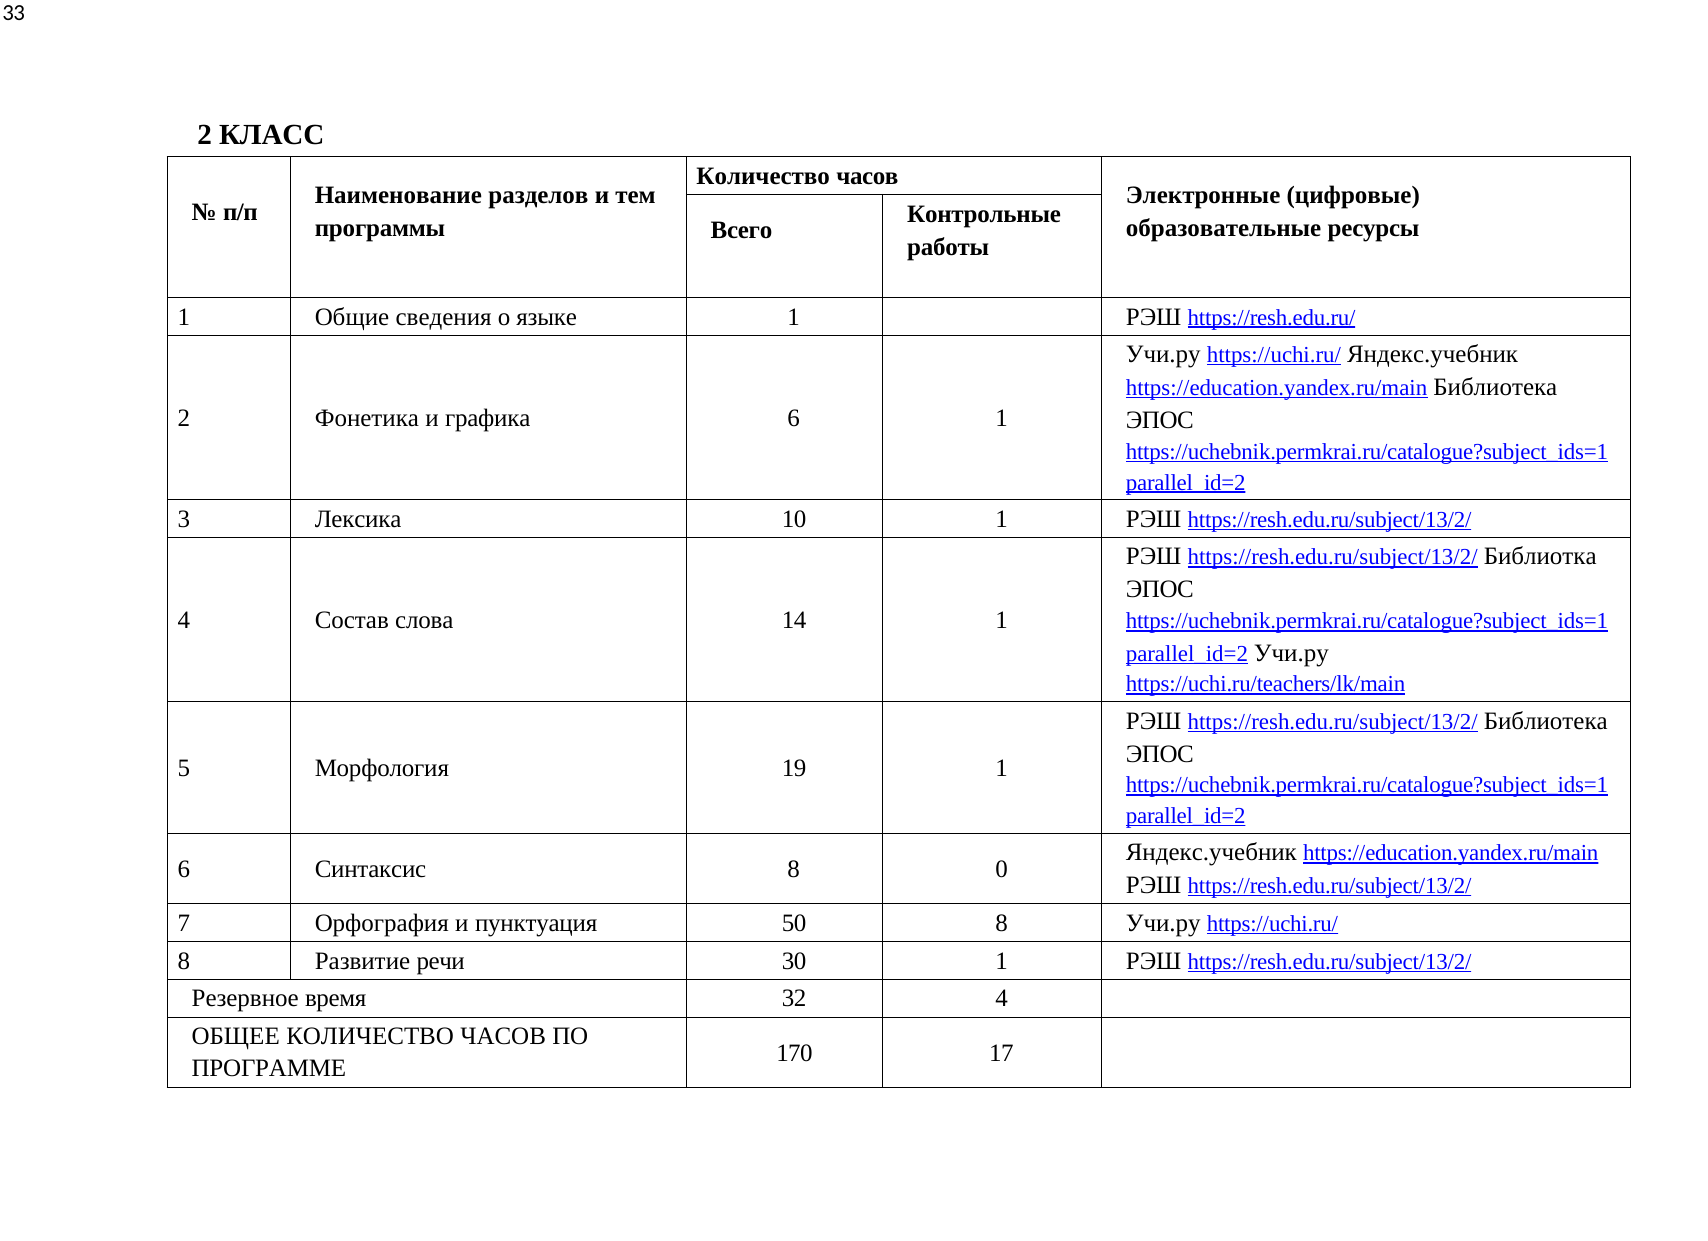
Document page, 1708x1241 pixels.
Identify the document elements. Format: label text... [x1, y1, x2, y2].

table_cell 19 [687, 702, 882, 833]
table_cell 8 [168, 942, 290, 979]
table_cell [1102, 980, 1630, 1016]
table_cell Общие сведения о языке [291, 298, 686, 334]
table_cell 14 [687, 538, 882, 701]
table_cell 6 [168, 834, 290, 903]
table_cell Состав слова [291, 538, 686, 701]
table_cell РЭШ https://resh.edu.ru/subject/13/2/ [1102, 500, 1630, 537]
table_cell Лексика [291, 500, 686, 537]
table_cell ОБЩЕЕ КОЛИЧЕСТВО ЧАСОВ ПО ПРОГРАММЕ [168, 1018, 686, 1087]
table_cell РЭШ https://resh.edu.ru/ [1102, 298, 1630, 334]
table_cell 1 [687, 298, 882, 334]
table_cell РЭШ https://resh.edu.ru/subject/13/2/ Библиотка ЭПОС https://uchebnik.permkrai.ru/catalogue?subject_ids=1 parallel_id=2 Учи.ру https://uchi.ru/teachers/lk/main [1102, 538, 1630, 701]
table_cell РЭШ https://resh.edu.ru/subject/13/2/ [1102, 942, 1630, 979]
table_cell Всего [687, 195, 882, 297]
table_header Количество часов [687, 157, 1101, 194]
table_cell [883, 298, 1101, 334]
table_cell 2 [168, 336, 290, 499]
table_header № п/п [168, 157, 290, 297]
table_cell 4 [168, 538, 290, 701]
table_cell 1 [168, 298, 290, 334]
table_cell 1 [883, 500, 1101, 537]
table_cell [1102, 1018, 1630, 1087]
table_cell 8 [687, 834, 882, 903]
table_cell Развитие речи [291, 942, 686, 979]
table_cell Синтаксис [291, 834, 686, 903]
table_cell 32 [687, 980, 882, 1016]
table_cell 3 [168, 500, 290, 537]
table_cell 0 [883, 834, 1101, 903]
table_cell 10 [687, 500, 882, 537]
table_cell 1 [883, 538, 1101, 701]
table_cell Учи.ру https://uchi.ru/ [1102, 904, 1630, 941]
table_cell 1 [883, 336, 1101, 499]
table_cell Резервное время [168, 980, 686, 1016]
table_cell 1 [883, 702, 1101, 833]
table_cell 6 [687, 336, 882, 499]
table_cell Фонетика и графика [291, 336, 686, 499]
table_cell 30 [687, 942, 882, 979]
table_cell Учи.ру https://uchi.ru/ Яндекс.учебник https://education.yandex.ru/main Библиотека ЭПОС https://uchebnik.permkrai.ru/catalogue?subject_ids=1 parallel_id=2 [1102, 336, 1630, 499]
table_header Наименование разделов и тем программы [291, 157, 686, 297]
table_cell Морфология [291, 702, 686, 833]
table_cell Контрольные работы [883, 195, 1101, 297]
table_cell 1 [883, 942, 1101, 979]
table_cell 5 [168, 702, 290, 833]
table_cell 170 [687, 1018, 882, 1087]
table_header Электронные (цифровые) образовательные ресурсы [1102, 157, 1630, 297]
table_cell 4 [883, 980, 1101, 1016]
text 2 КЛАСС [197, 117, 1633, 151]
table_cell РЭШ https://resh.edu.ru/subject/13/2/ Библиотека ЭПОС https://uchebnik.permkrai.ru/catalogue?subject_ids=1 parallel_id=2 [1102, 702, 1630, 833]
table_cell 50 [687, 904, 882, 941]
table_cell Яндекс.учебник https://education.yandex.ru/main РЭШ https://resh.edu.ru/subject/13/2/ [1102, 834, 1630, 903]
table_cell 8 [883, 904, 1101, 941]
table_cell Орфография и пунктуация [291, 904, 686, 941]
table_cell 17 [883, 1018, 1101, 1087]
table_cell 7 [168, 904, 290, 941]
